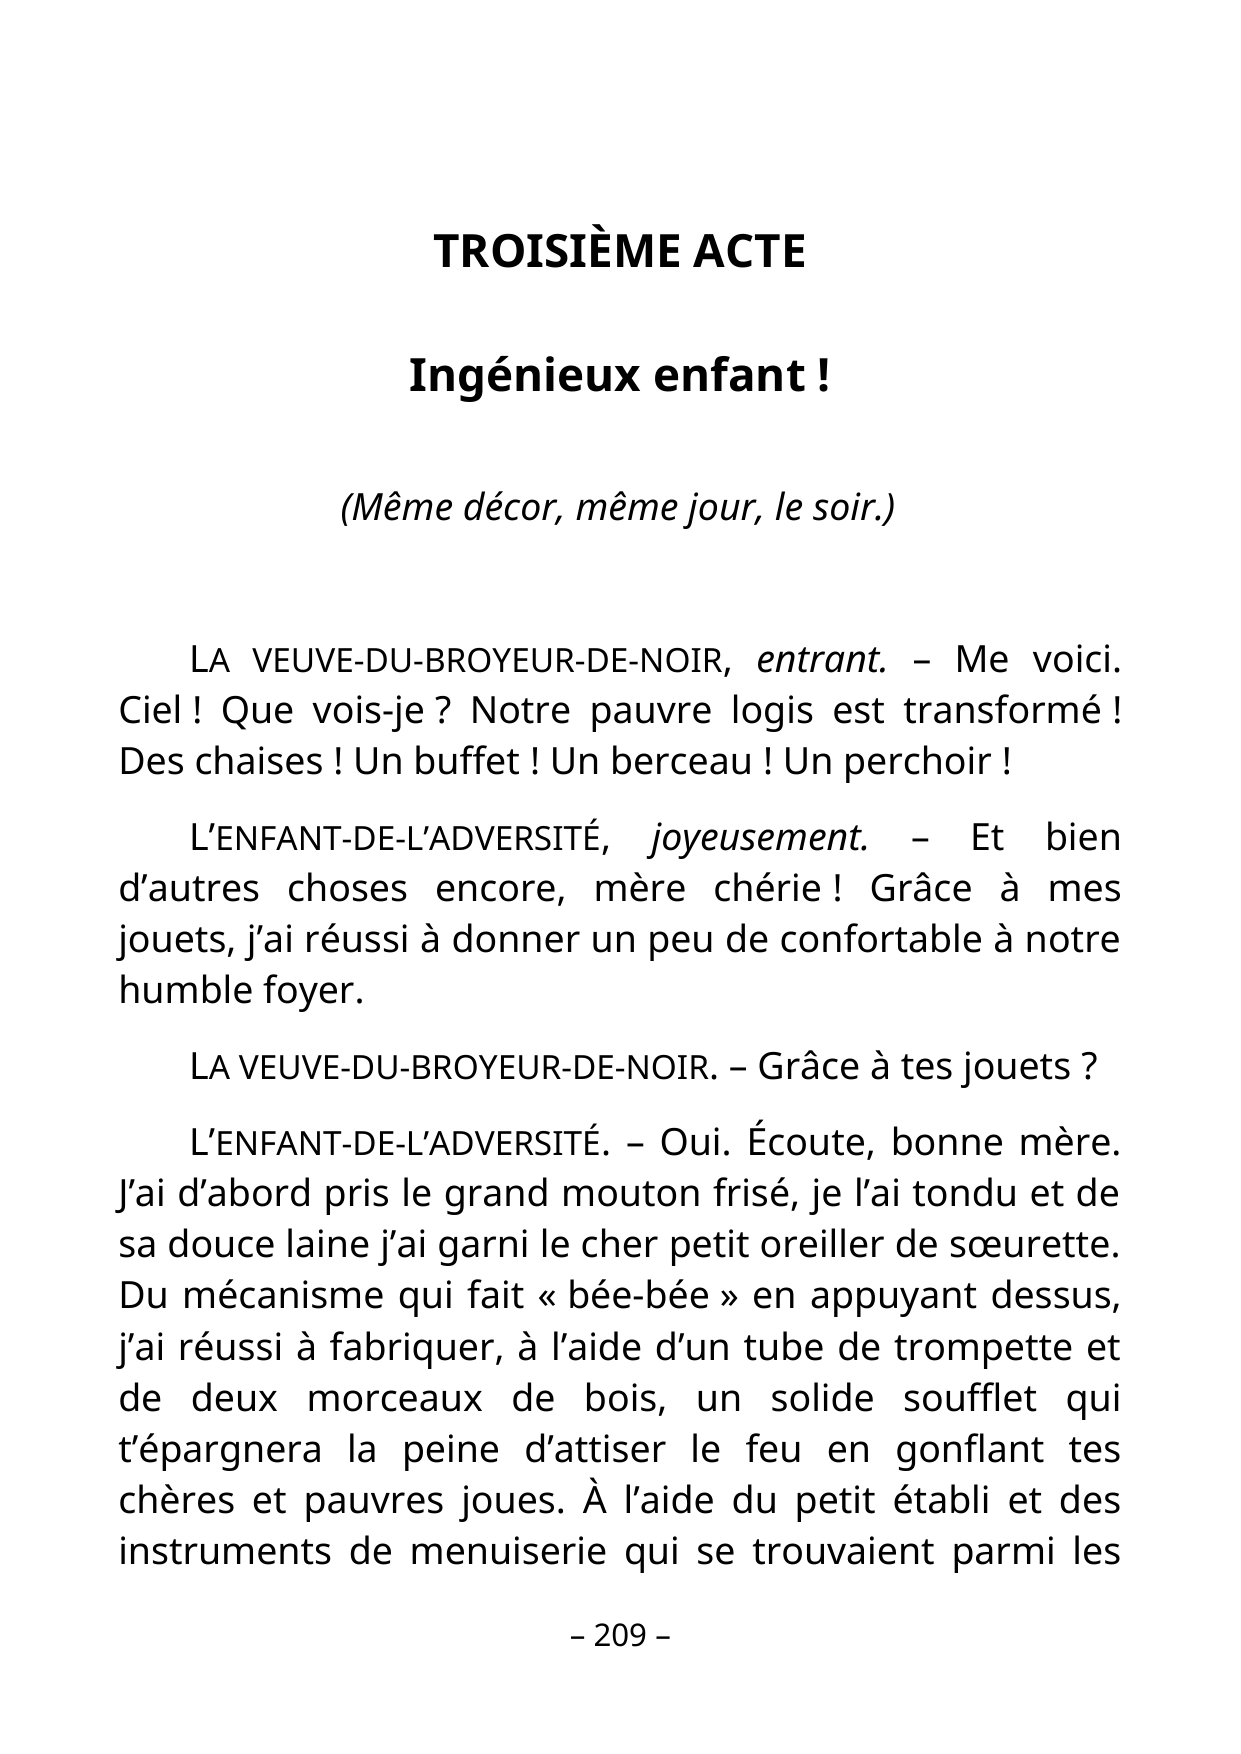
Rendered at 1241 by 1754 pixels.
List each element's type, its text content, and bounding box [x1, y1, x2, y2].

subtitle TROISIÈME ACTE Ingénieux enfant ! [118, 218, 1122, 405]
text LA VEUVE-DU-BROYEUR-DE-NOIR, entrant. – Me voici. Ciel ! Que vois-je ? Notre pauvre logis est transformé ! Des chaises ! Un buffet ! Un berceau ! Un perchoir ! [118, 632, 1122, 786]
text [118, 1116, 1122, 1575]
text LA VEUVE-DU-BROYEUR-DE-NOIR. – Grâce à tes jouets ? [118, 1040, 1122, 1091]
text (Même décor, même jour, le soir.) [118, 480, 1122, 531]
text L’ENFANT-DE-L’ADVERSITÉ, joyeusement. – Et bien d’autres choses encore, mère chérie ! Grâce à mes jouets, j’ai réussi à donner un peu de confortable à notre humble foyer. [118, 811, 1122, 1015]
